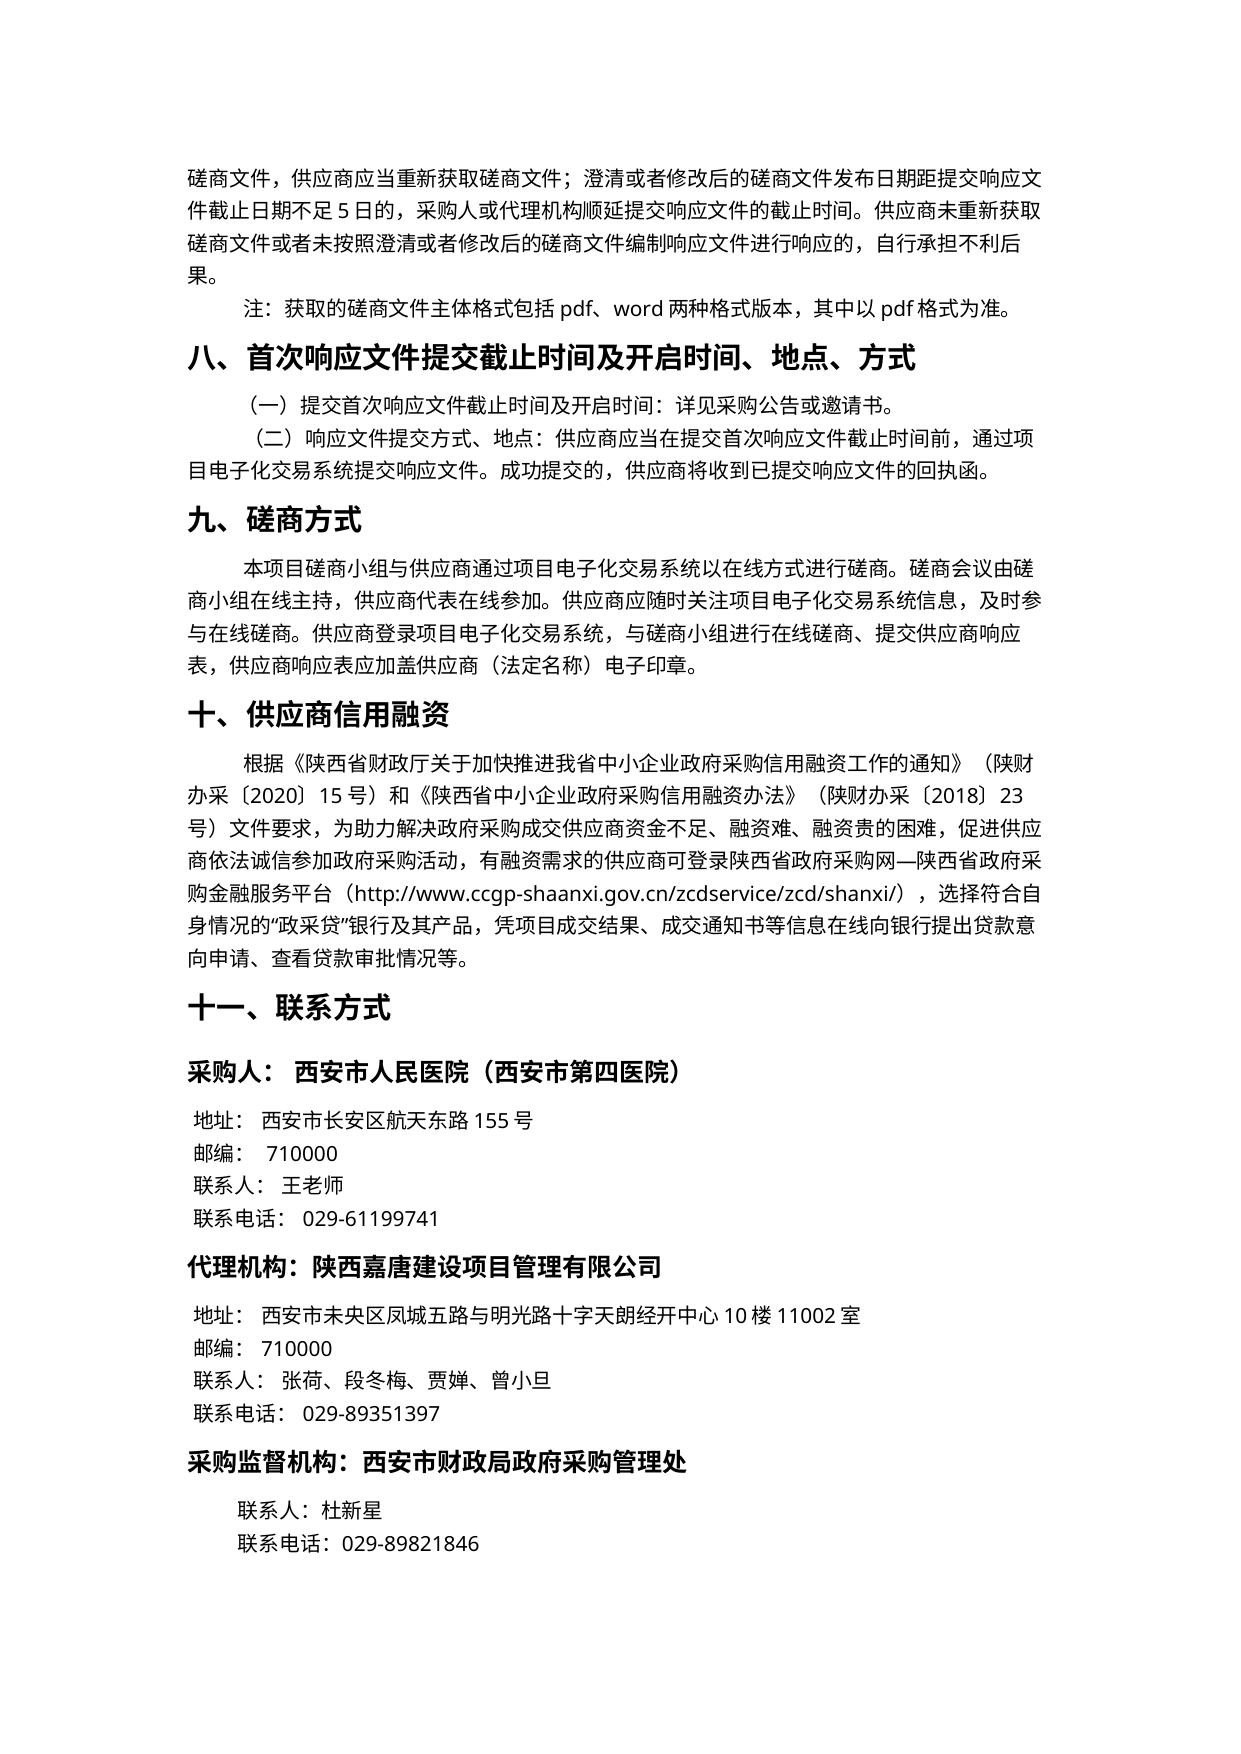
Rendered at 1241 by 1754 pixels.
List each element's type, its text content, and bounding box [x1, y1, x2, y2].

text 十一、联系方式 [187, 974, 1053, 1039]
text 采购监督机构：西安市财政局政府采购管理处 [187, 1429, 1053, 1494]
text （二）响应文件提交方式、地点：供应商应当在提交首次响应文件截止时间前，通过项目电子化交易系统提交响应文件。成功提交的，供应商将收到已提交响应文件的回执函。 [187, 422, 1053, 487]
text 根据《陕西省财政厅关于加快推进我省中小企业政府采购信用融资工作的通知》（陕财办采〔2020〕15 号）和《陕西省中小企业政府采购信用融资办法》（陕财办采〔2018〕23 号）文件要求，为助力解决政府采购成交供应商资金不足、融资难、融资贵的困难，促进供应商依法诚信参加政府采购活动，有融资需求的供应商可登录陕西省政府采购网—陕西省政府采购金融服务平台（http://www.ccgp-shaanxi.gov.cn/zcdservice/zcd/shanxi/），选择符合自身情况的“政采贷”银行及其产品，凭项目成交结果、成交通知书等信息在线向银行提出贷款意向申请、查看贷款审批情况等。 [187, 747, 1053, 974]
text 注：获取的磋商文件主体格式包括pdf、word两种格式版本，其中以pdf格式为准。 [187, 292, 1053, 324]
text 地址： 西安市长安区航天东路155号 [187, 1104, 1053, 1137]
text 联系人： 王老师 [187, 1169, 1053, 1202]
text （一）提交首次响应文件截止时间及开启时间：详见采购公告或邀请书。 [187, 389, 1053, 422]
text 联系电话：029-89821846 [187, 1527, 1053, 1559]
text 九、磋商方式 [187, 487, 1053, 552]
text 邮编： 710000 [187, 1332, 1053, 1364]
text 联系电话： 029-61199741 [187, 1202, 1053, 1234]
text 八、首次响应文件提交截止时间及开启时间、地点、方式 [187, 324, 1053, 389]
text 采购人： 西安市人民医院（西安市第四医院） [187, 1039, 1053, 1104]
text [187, 162, 1053, 292]
text 邮编： 710000 [187, 1137, 1053, 1169]
text 联系人：杜新星 [187, 1494, 1053, 1527]
text 地址： 西安市未央区凤城五路与明光路十字天朗经开中心10楼11002室 [187, 1299, 1053, 1332]
text 联系电话： 029-89351397 [187, 1397, 1053, 1429]
text 本项目磋商小组与供应商通过项目电子化交易系统以在线方式进行磋商。磋商会议由磋商小组在线主持，供应商代表在线参加。供应商应随时关注项目电子化交易系统信息，及时参与在线磋商。供应商登录项目电子化交易系统，与磋商小组进行在线磋商、提交供应商响应表，供应商响应表应加盖供应商（法定名称）电子印章。 [187, 552, 1053, 682]
text 代理机构：陕西嘉唐建设项目管理有限公司 [187, 1234, 1053, 1299]
text 联系人： 张荷、段冬梅、贾婵、曾小旦 [187, 1364, 1053, 1397]
text 十、供应商信用融资 [187, 682, 1053, 747]
